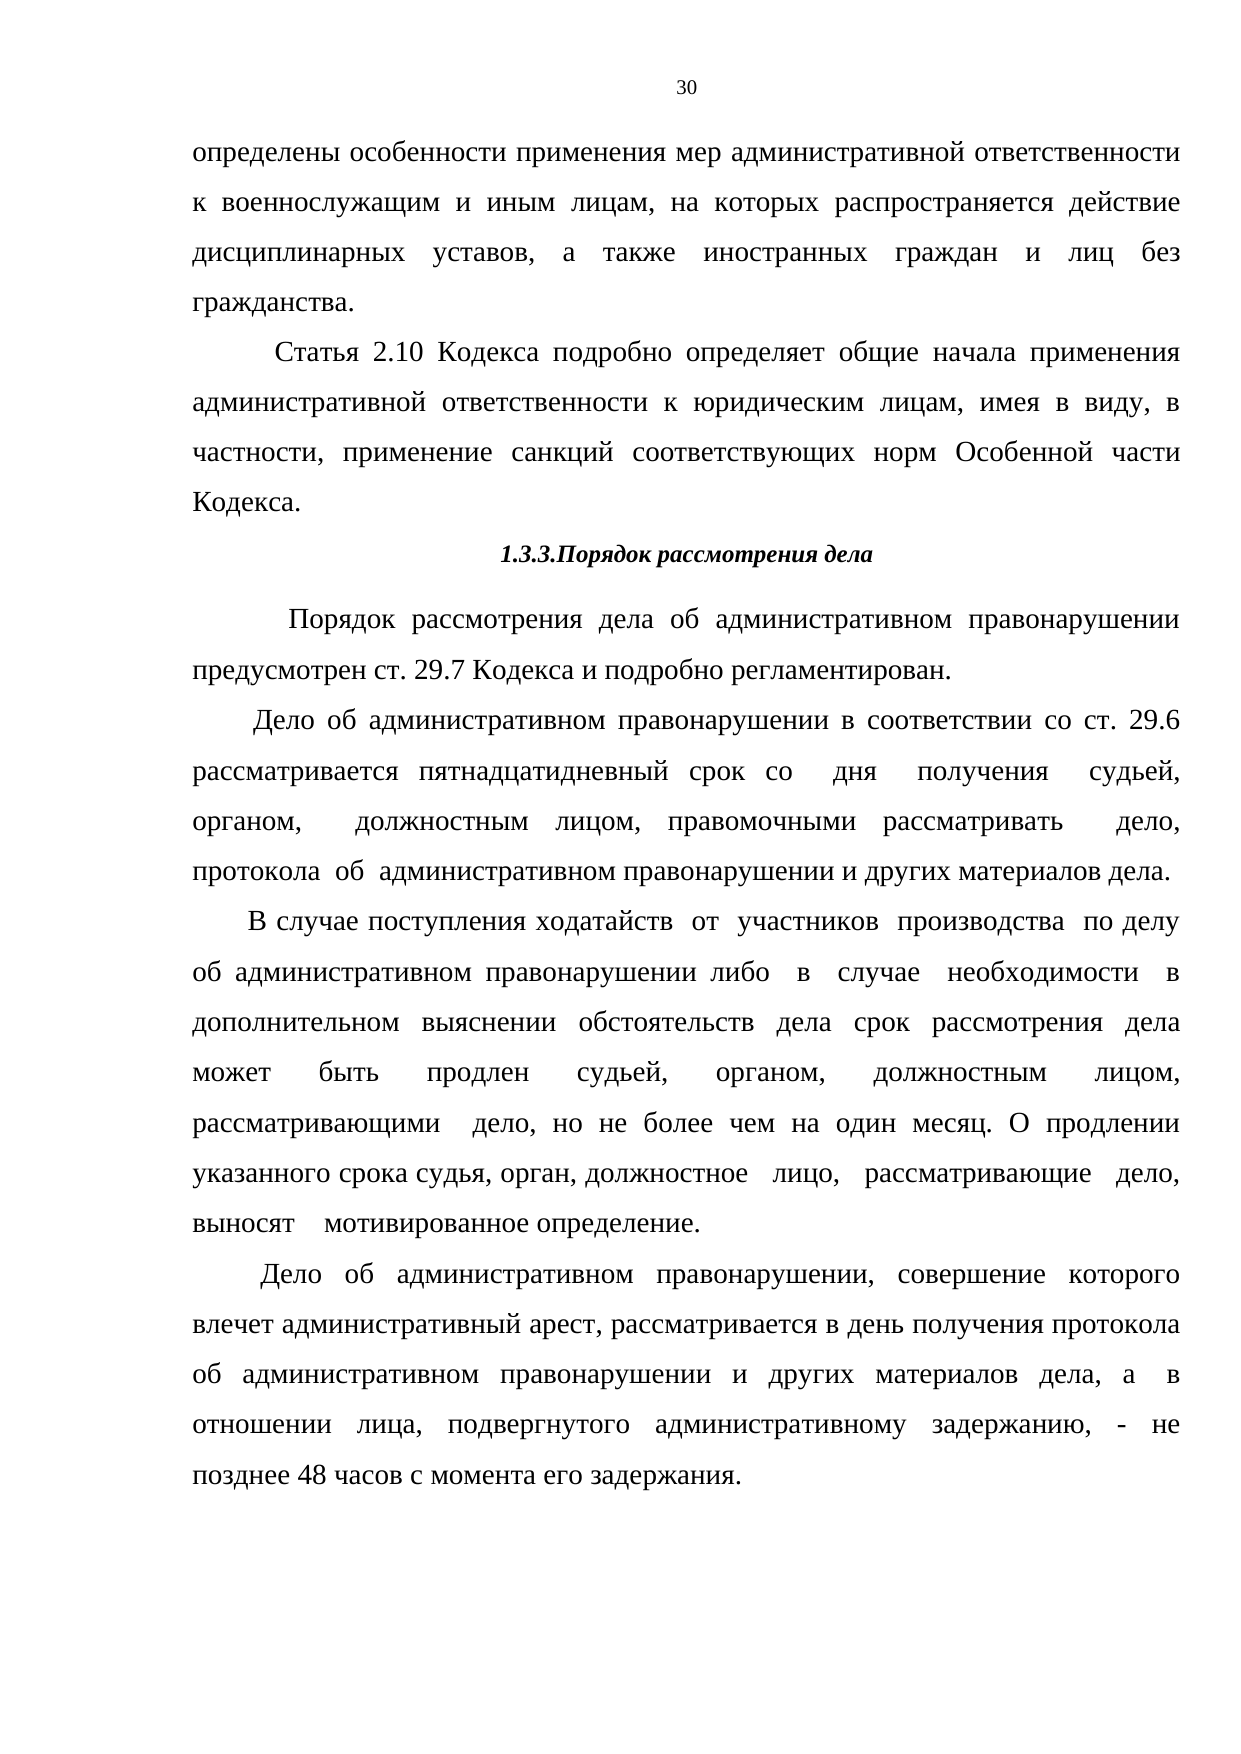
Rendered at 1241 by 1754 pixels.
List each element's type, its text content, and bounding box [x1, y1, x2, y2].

text Статья 2.10 Кодекса подробно определяет общие начала применения административной ответственности к юридическим лицам, имея в виду, в частности, применение санкций соответствующих норм Особенной части Кодекса. [192, 318, 1181, 518]
text Дело об административном правонарушении в соответствии со ст. 29.6 рассматривается пятнадцатидневный срок со дня получения судьей, органом, должностным лицом, правомочными рассматривать дело, протокола об административном правонарушении и других материалов дела. [192, 702, 1181, 887]
subtitle 1.3.3.Порядок рассмотрения дела [192, 518, 1181, 568]
text Дело об административном правонарушении, совершение которого влечет административный арест, рассматривается в день получения протокола об административном правонарушении и других материалов дела, а в отношении лица, подвергнутого административному задержанию, - не позднее 48 часов с момента его задержания. [192, 1256, 1181, 1491]
text Порядок рассмотрения дела об административном правонарушении предусмотрен ст. 29.7 Кодекса и подробно регламентирован. [192, 602, 1181, 686]
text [192, 118, 1181, 318]
text В случае поступления ходатайств от участников производства по делу об административном правонарушении либо в случае необходимости в дополнительном выяснении обстоятельств дела срок рассмотрения дела может быть продлен судьей, органом, должностным лицом, рассматривающими дело, но не более чем на один месяц. О продлении указанного срока судья, орган, должностное лицо, рассматривающие дело, выносят мотивированное определение. [192, 903, 1181, 1239]
